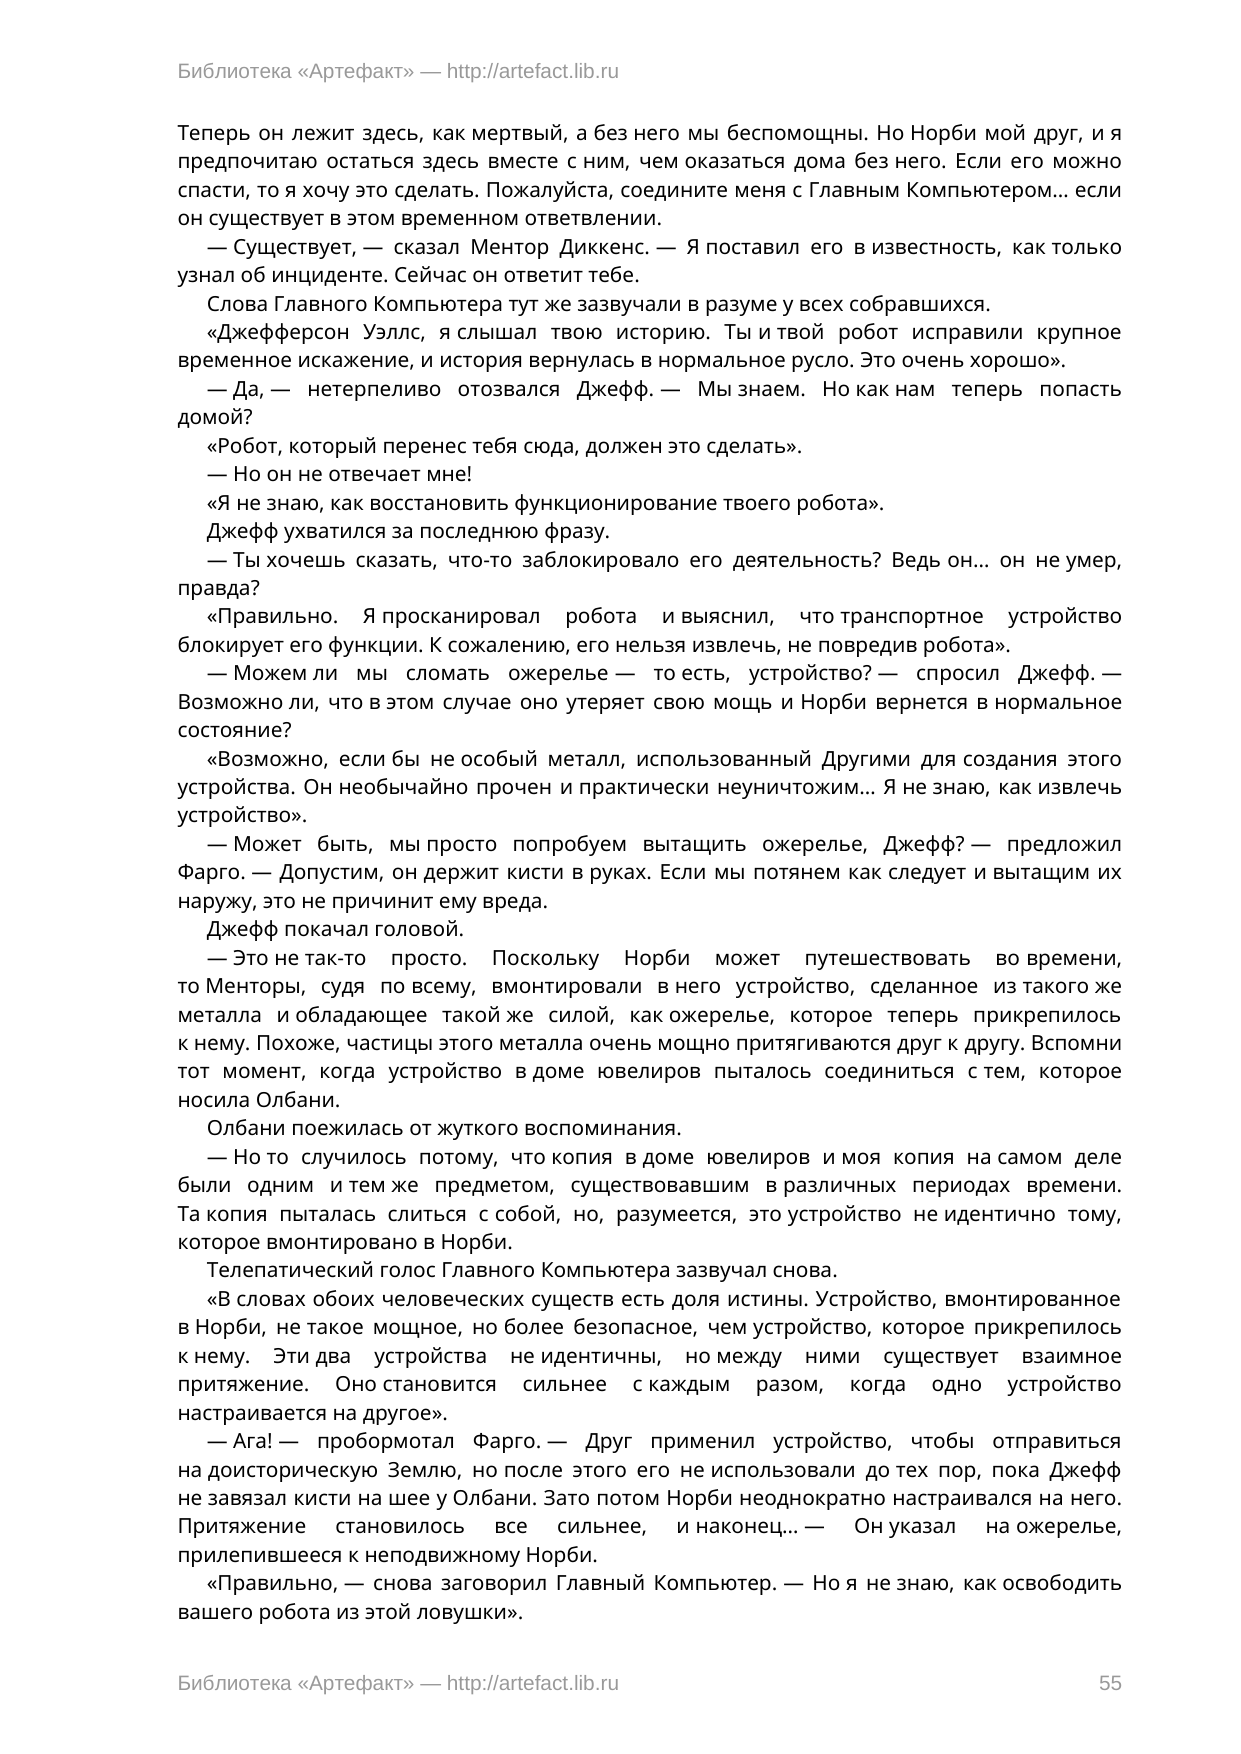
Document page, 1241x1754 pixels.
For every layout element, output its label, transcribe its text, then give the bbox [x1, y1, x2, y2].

text — Может быть, мы просто попробуем вытащить ожерелье, Джефф? — предложил Фарго. — Допустим, он держит кисти в руках. Если мы потянем как следует и вытащим их наружу, это не причинит ему вреда. [177, 829, 1122, 914]
text — Ты хочешь сказать, что-то заблокировало его деятельность? Ведь он… он не умер, правда? [177, 545, 1122, 602]
text — Да, — нетерпеливо отозвался Джефф. — Мы знаем. Но как нам теперь попасть домой? [177, 374, 1122, 431]
text Телепатический голос Главного Компьютера зазвучал снова. [177, 1256, 1122, 1284]
text — Но он не отвечает мне! [177, 459, 1122, 488]
text «Правильно, — снова заговорил Главный Компьютер. — Но я не знаю, как освободить вашего робота из этой ловушки». [177, 1568, 1122, 1625]
text Джефф покачал головой. [177, 914, 1122, 943]
text «Правильно. Я просканировал робота и выяснил, что транспортное устройство блокирует его функции. К сожалению, его нельзя извлечь, не повредив робота». [177, 602, 1122, 658]
text «Робот, который перенес тебя сюда, должен это сделать». [177, 431, 1122, 459]
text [177, 118, 1122, 232]
text «Я не знаю, как восстановить функционирование твоего робота». [177, 488, 1122, 516]
text Олбани поежилась от жуткого воспоминания. [177, 1113, 1122, 1142]
text Слова Главного Компьютера тут же зазвучали в разуме у всех собравшихся. [177, 289, 1122, 317]
text — Существует, — сказал Ментор Диккенс. — Я поставил его в известность, как только узнал об инциденте. Сейчас он ответит тебе. [177, 232, 1122, 289]
text — Можем ли мы сломать ожерелье — то есть, устройство? — спросил Джефф. — Возможно ли, что в этом случае оно утеряет свою мощь и Норби вернется в нормальное состояние? [177, 658, 1122, 744]
text Джефф ухватился за последнюю фразу. [177, 516, 1122, 545]
text — Ага! — пробормотал Фарго. — Друг применил устройство, чтобы отправиться на доисторическую Землю, но после этого его не использовали до тех пор, пока Джефф не завязал кисти на шее у Олбани. Зато потом Норби неоднократно настраивался на него. Притяжение становилось все сильнее, и наконец… — Он указал на ожерелье, прилепившееся к неподвижному Норби. [177, 1426, 1122, 1568]
text — Но то случилось потому, что копия в доме ювелиров и моя копия на самом деле были одним и тем же предметом, существовавшим в различных периодах времени. Та копия пыталась слиться с собой, но, разумеется, это устройство не идентично тому, которое вмонтировано в Норби. [177, 1142, 1122, 1256]
text «В словах обоих человеческих существ есть доля истины. Устройство, вмонтированное в Норби, не такое мощное, но более безопасное, чем устройство, которое прикрепилось к нему. Эти два устройства не идентичны, но между ними существует взаимное притяжение. Оно становится сильнее с каждым разом, когда одно устройство настраивается на другое». [177, 1284, 1122, 1426]
text «Джефферсон Уэллс, я слышал твою историю. Ты и твой робот исправили крупное временное искажение, и история вернулась в нормальное русло. Это очень хорошо». [177, 317, 1122, 374]
text — Это не так-то просто. Поскольку Норби может путешествовать во времени, то Менторы, судя по всему, вмонтировали в него устройство, сделанное из такого же металла и обладающее такой же силой, как ожерелье, которое теперь прикрепилось к нему. Похоже, частицы этого металла очень мощно притягиваются друг к другу. Вспомни тот момент, когда устройство в доме ювелиров пыталось соединиться с тем, которое носила Олбани. [177, 943, 1122, 1113]
text «Возможно, если бы не особый металл, использованный Другими для создания этого устройства. Он необычайно прочен и практически неуничтожим… Я не знаю, как извлечь устройство». [177, 744, 1122, 829]
